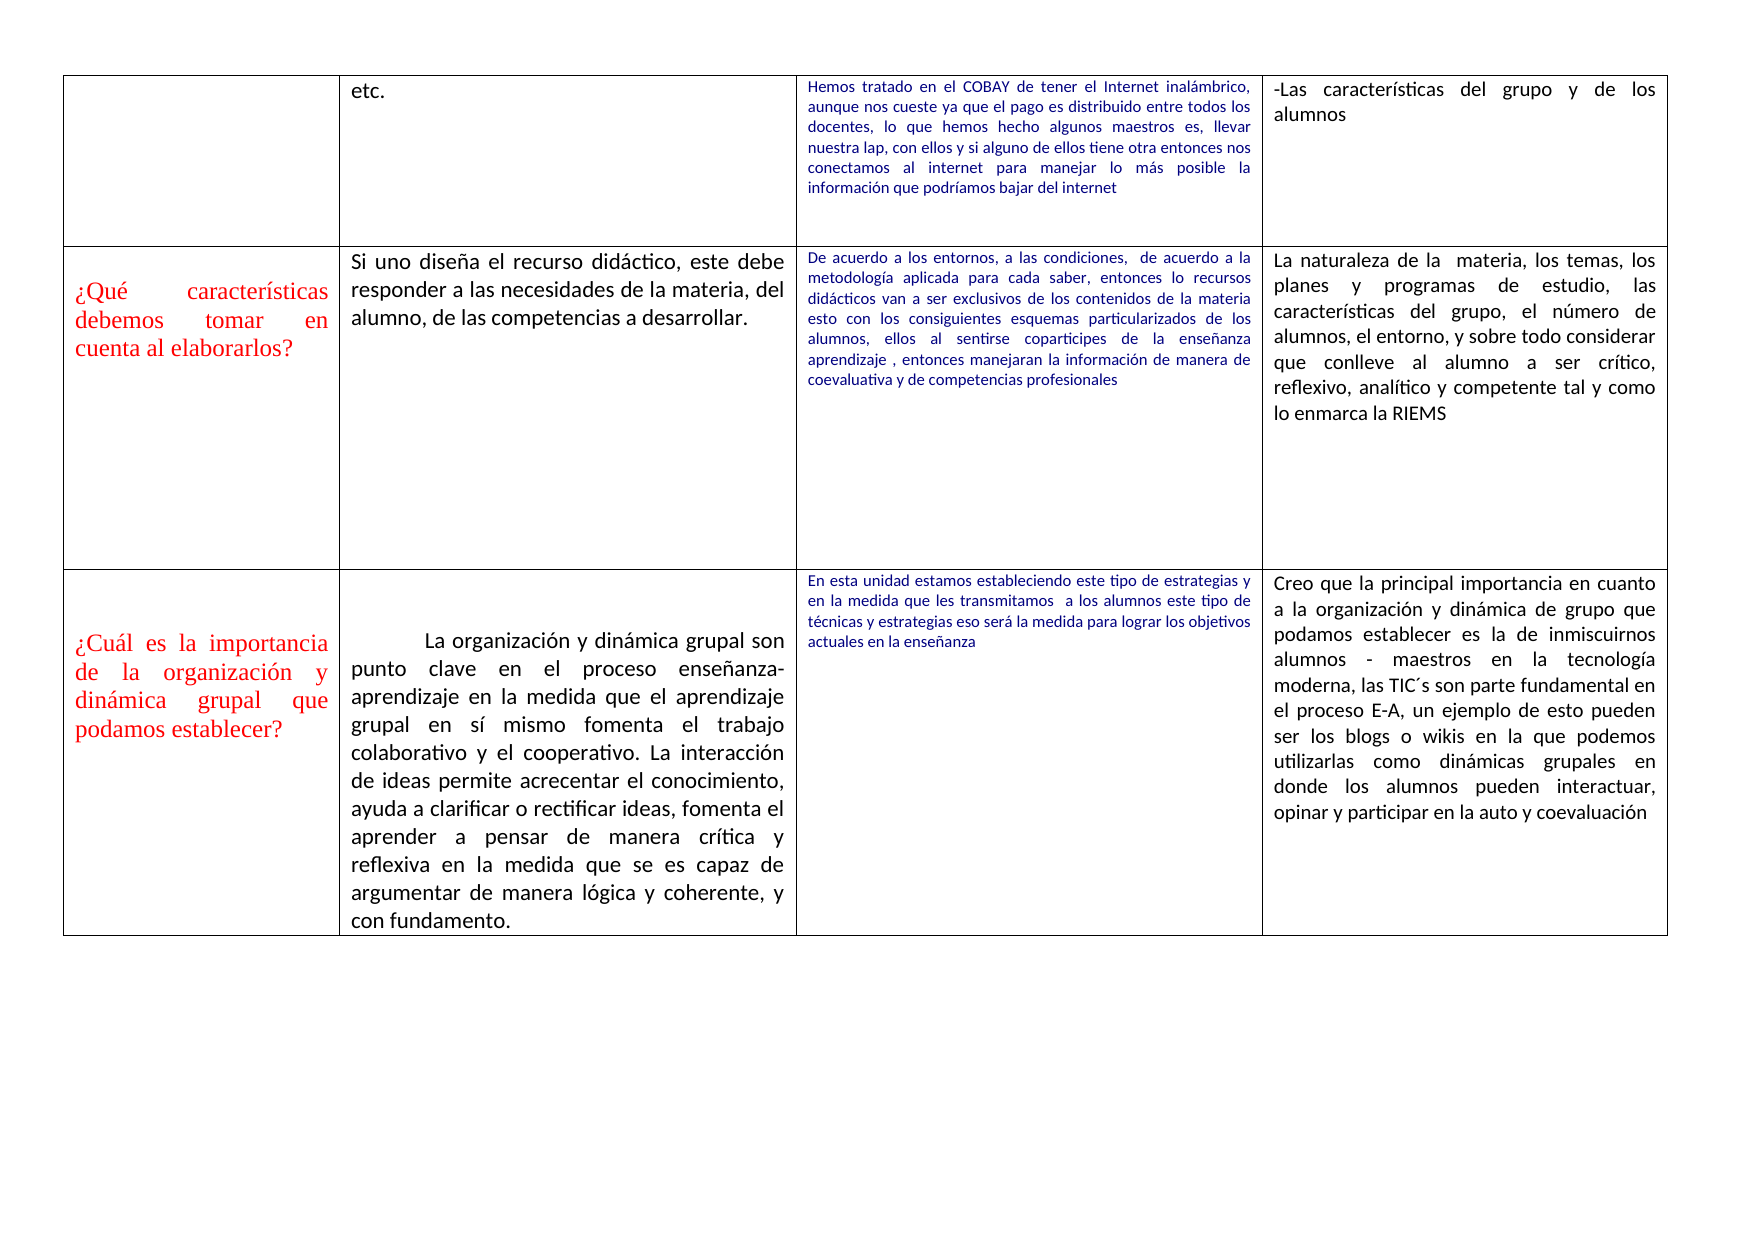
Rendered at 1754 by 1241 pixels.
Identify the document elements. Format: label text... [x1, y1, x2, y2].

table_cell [340, 76, 796, 246]
table_cell ¿Qué características debemos tomar en cuenta al elaborarlos? [64, 247, 339, 569]
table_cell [1263, 76, 1667, 246]
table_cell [64, 76, 339, 246]
table_cell Si uno diseña el recurso didáctico, este debe responder a las necesidades de la materia, del alumno, de las competencias a desarrollar. [340, 247, 796, 569]
table_cell Creo que la principal importancia en cuanto a la organización y dinámica de grupo que podamos establecer es la de inmiscuirnos alumnos - maestros en la tecnología moderna, las TIC´s son parte fundamental en el proceso E-A, un ejemplo de esto pueden ser los blogs o wikis en la que podemos utilizarlas como dinámicas grupales en donde los alumnos pueden interactuar, opinar y participar en la auto y coevaluación [1263, 570, 1667, 934]
table_cell En esta unidad estamos estableciendo este tipo de estrategias y en la medida que les transmitamos a los alumnos este tipo de técnicas y estrategias eso será la medida para lograr los objetivos actuales en la enseñanza [797, 570, 1262, 934]
table_cell La organización y dinámica grupal son punto clave en el proceso enseñanza-aprendizaje en la medida que el aprendizaje grupal en sí mismo fomenta el trabajo colaborativo y el cooperativo. La interacción de ideas permite acrecentar el conocimiento, ayuda a clarificar o rectificar ideas, fomenta el aprender a pensar de manera crítica y reflexiva en la medida que se es capaz de argumentar de manera lógica y coherente, y con fundamento. [340, 570, 796, 934]
table_cell La naturaleza de la materia, los temas, los planes y programas de estudio, las características del grupo, el número de alumnos, el entorno, y sobre todo considerar que conlleve al alumno a ser crítico, reflexivo, analítico y competente tal y como lo enmarca la RIEMS [1263, 247, 1667, 569]
table_cell De acuerdo a los entornos, a las condiciones, de acuerdo a la metodología aplicada para cada saber, entonces lo recursos didácticos van a ser exclusivos de los contenidos de la materia esto con los consiguientes esquemas particularizados de los alumnos, ellos al sentirse coparticipes de la enseñanza aprendizaje , entonces manejaran la información de manera de coevaluativa y de competencias profesionales [797, 247, 1262, 569]
table_cell ¿Cuál es la importancia de la organización y dinámica grupal que podamos establecer? [64, 570, 339, 934]
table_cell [797, 76, 1262, 246]
